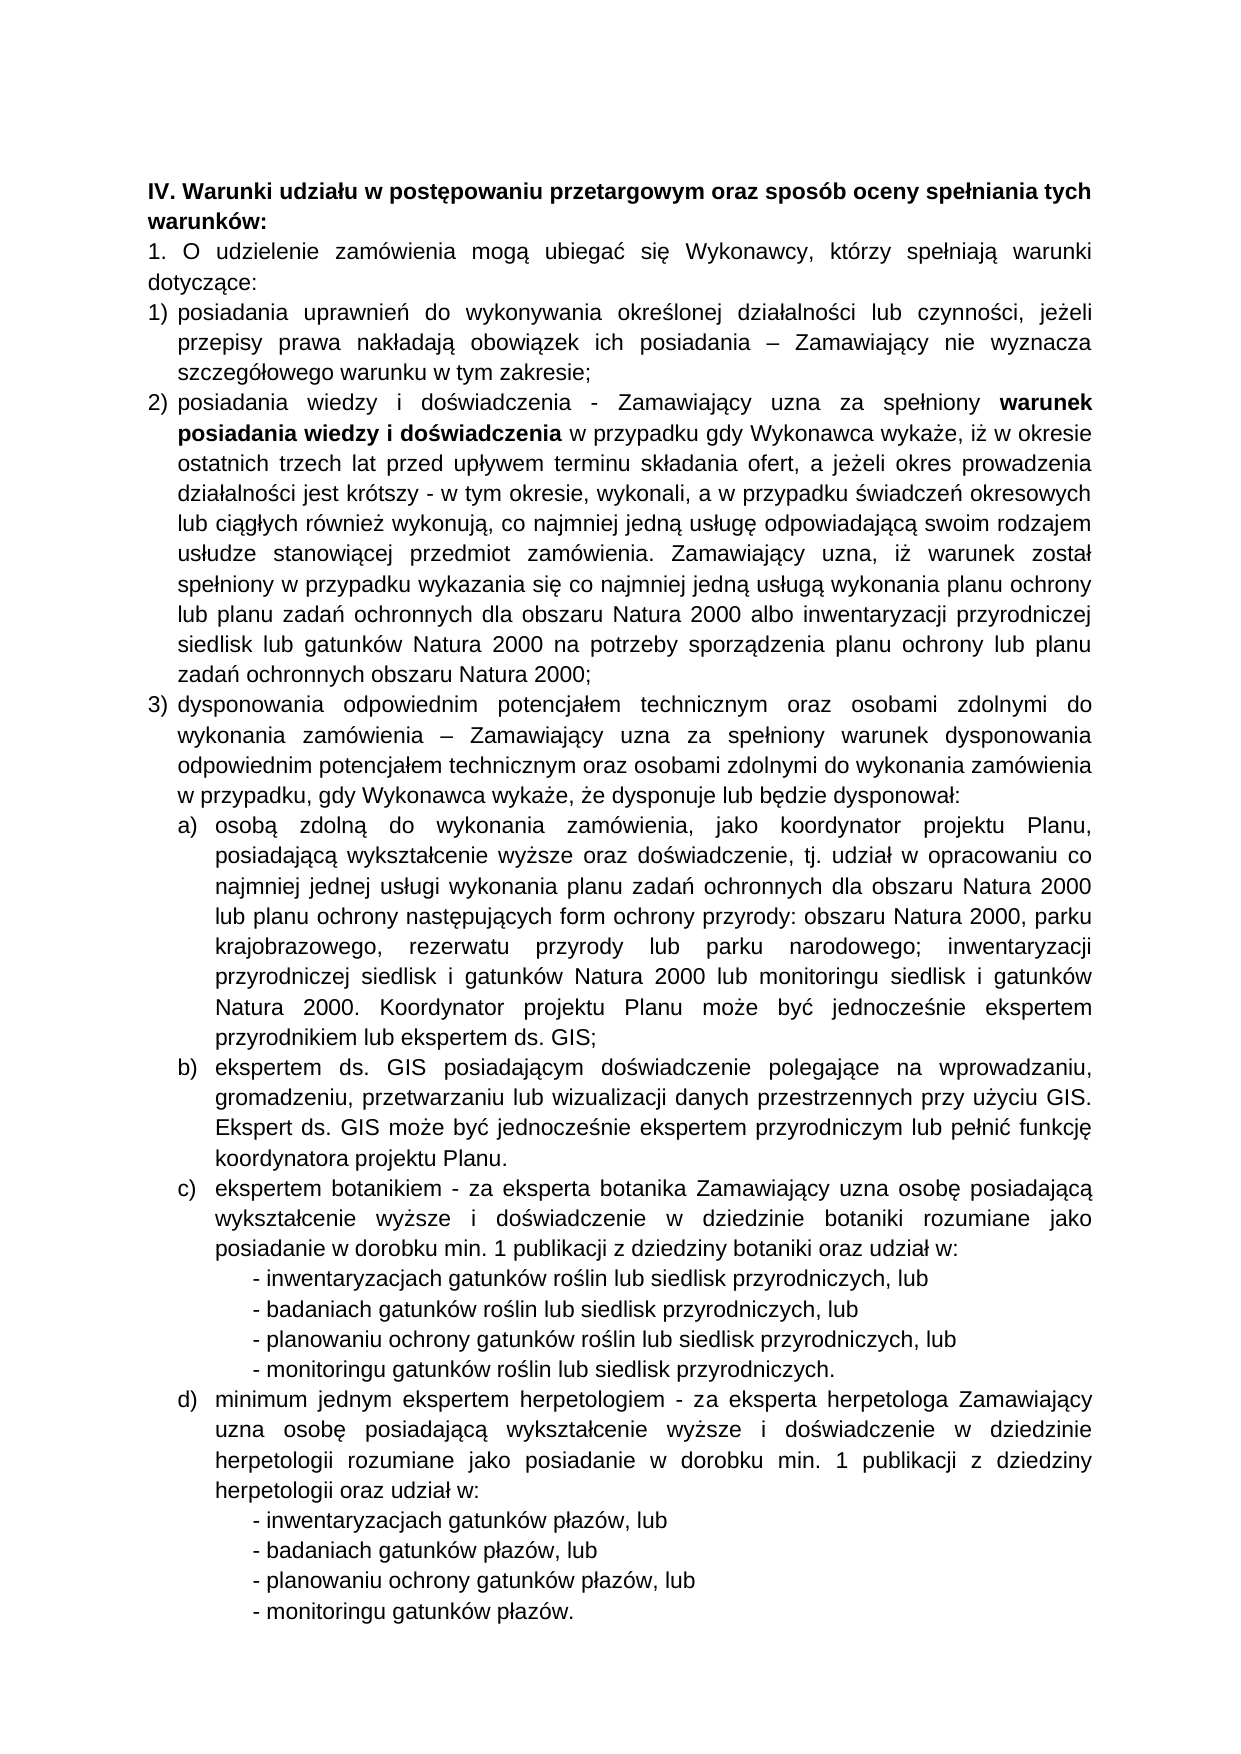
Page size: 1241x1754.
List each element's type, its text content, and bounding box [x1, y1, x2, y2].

list - inwentaryzacjach gatunków płazów, lub [252, 1507, 1092, 1533]
list - badaniach gatunków płazów, lub [252, 1537, 1092, 1564]
list osobą zdolną do wykonania zamówienia, jako koordynator projektu Planu, posiadającą wykształcenie wyższe oraz doświadczenie, tj. udział w opracowaniu co najmniej jednej usługi wykonania planu zadań ochronnych dla obszaru Natura 2000 lub planu ochrony następujących form ochrony przyrody: obszaru Natura 2000, parku krajobrazowego, rezerwatu przyrody lub parku narodowego; inwentaryzacji przyrodniczej siedlisk i gatunków Natura 2000 lub monitoringu siedlisk i gatunków Natura 2000. Koordynator projektu Planu może być jednocześnie ekspertem przyrodnikiem lub ekspertem ds. GIS; [177, 812, 1092, 1050]
list posiadania uprawnień do wykonywania określonej działalności lub czynności, jeżeli przepisy prawa nakładają obowiązek ich posiadania – Zamawiający nie wyznacza szczegółowego warunku w tym zakresie; [148, 299, 1092, 386]
list dysponowania odpowiednim potencjałem technicznym oraz osobami zdolnymi do wykonania zamówienia – Zamawiający uzna za spełniony warunek dysponowania odpowiednim potencjałem technicznym oraz osobami zdolnymi do wykonania zamówienia w przypadku, gdy Wykonawca wykaże, że dysponuje lub będzie dysponował: [148, 691, 1092, 808]
list - monitoringu gatunków płazów. [252, 1598, 1092, 1624]
list minimum jednym ekspertem herpetologiem - za eksperta herpetologa Zamawiający uzna osobę posiadającą wykształcenie wyższe i doświadczenie w dziedzinie herpetologii rozumiane jako posiadanie w dorobku min. 1 publikacji z dziedziny herpetologii oraz udział w: [177, 1386, 1092, 1503]
text 1. O udzielenie zamówienia mogą ubiegać się Wykonawcy, którzy spełniają warunki dotyczące: [148, 238, 1092, 295]
list posiadania wiedzy i doświadczenia - Zamawiający uzna za spełniony warunek posiadania wiedzy i doświadczenia w przypadku gdy Wykonawca wykaże, iż w okresie ostatnich trzech lat przed upływem terminu składania ofert, a jeżeli okres prowadzenia działalności jest krótszy - w tym okresie, wykonali, a w przypadku świadczeń okresowych lub ciągłych również wykonują, co najmniej jedną usługę odpowiadającą swoim rodzajem usłudze stanowiącej przedmiot zamówienia. Zamawiający uzna, iż warunek został spełniony w przypadku wykazania się co najmniej jedną usługą wykonania planu ochrony lub planu zadań ochronnych dla obszaru Natura 2000 albo inwentaryzacji przyrodniczej siedlisk lub gatunków Natura 2000 na potrzeby sporządzenia planu ochrony lub planu zadań ochronnych obszaru Natura 2000; [148, 389, 1092, 688]
list - planowaniu ochrony gatunków płazów, lub [252, 1567, 1092, 1594]
text IV. Warunki udziału w postępowaniu przetargowym oraz sposób oceny spełniania tych warunków: [148, 178, 1092, 234]
list ekspertem botanikiem - za eksperta botanika Zamawiający uzna osobę posiadającą wykształcenie wyższe i doświadczenie w dziedzinie botaniki rozumiane jako posiadanie w dorobku min. 1 publikacji z dziedziny botaniki oraz udział w: [177, 1175, 1092, 1262]
list - badaniach gatunków roślin lub siedlisk przyrodniczych, lub [252, 1296, 1092, 1322]
list - monitoringu gatunków roślin lub siedlisk przyrodniczych. [252, 1356, 1092, 1382]
list - inwentaryzacjach gatunków roślin lub siedlisk przyrodniczych, lub [252, 1265, 1092, 1292]
list ekspertem ds. GIS posiadającym doświadczenie polegające na wprowadzaniu, gromadzeniu, przetwarzaniu lub wizualizacji danych przestrzennych przy użyciu GIS. Ekspert ds. GIS może być jednocześnie ekspertem przyrodniczym lub pełnić funkcję koordynatora projektu Planu. [177, 1054, 1092, 1171]
list - planowaniu ochrony gatunków roślin lub siedlisk przyrodniczych, lub [252, 1326, 1092, 1352]
